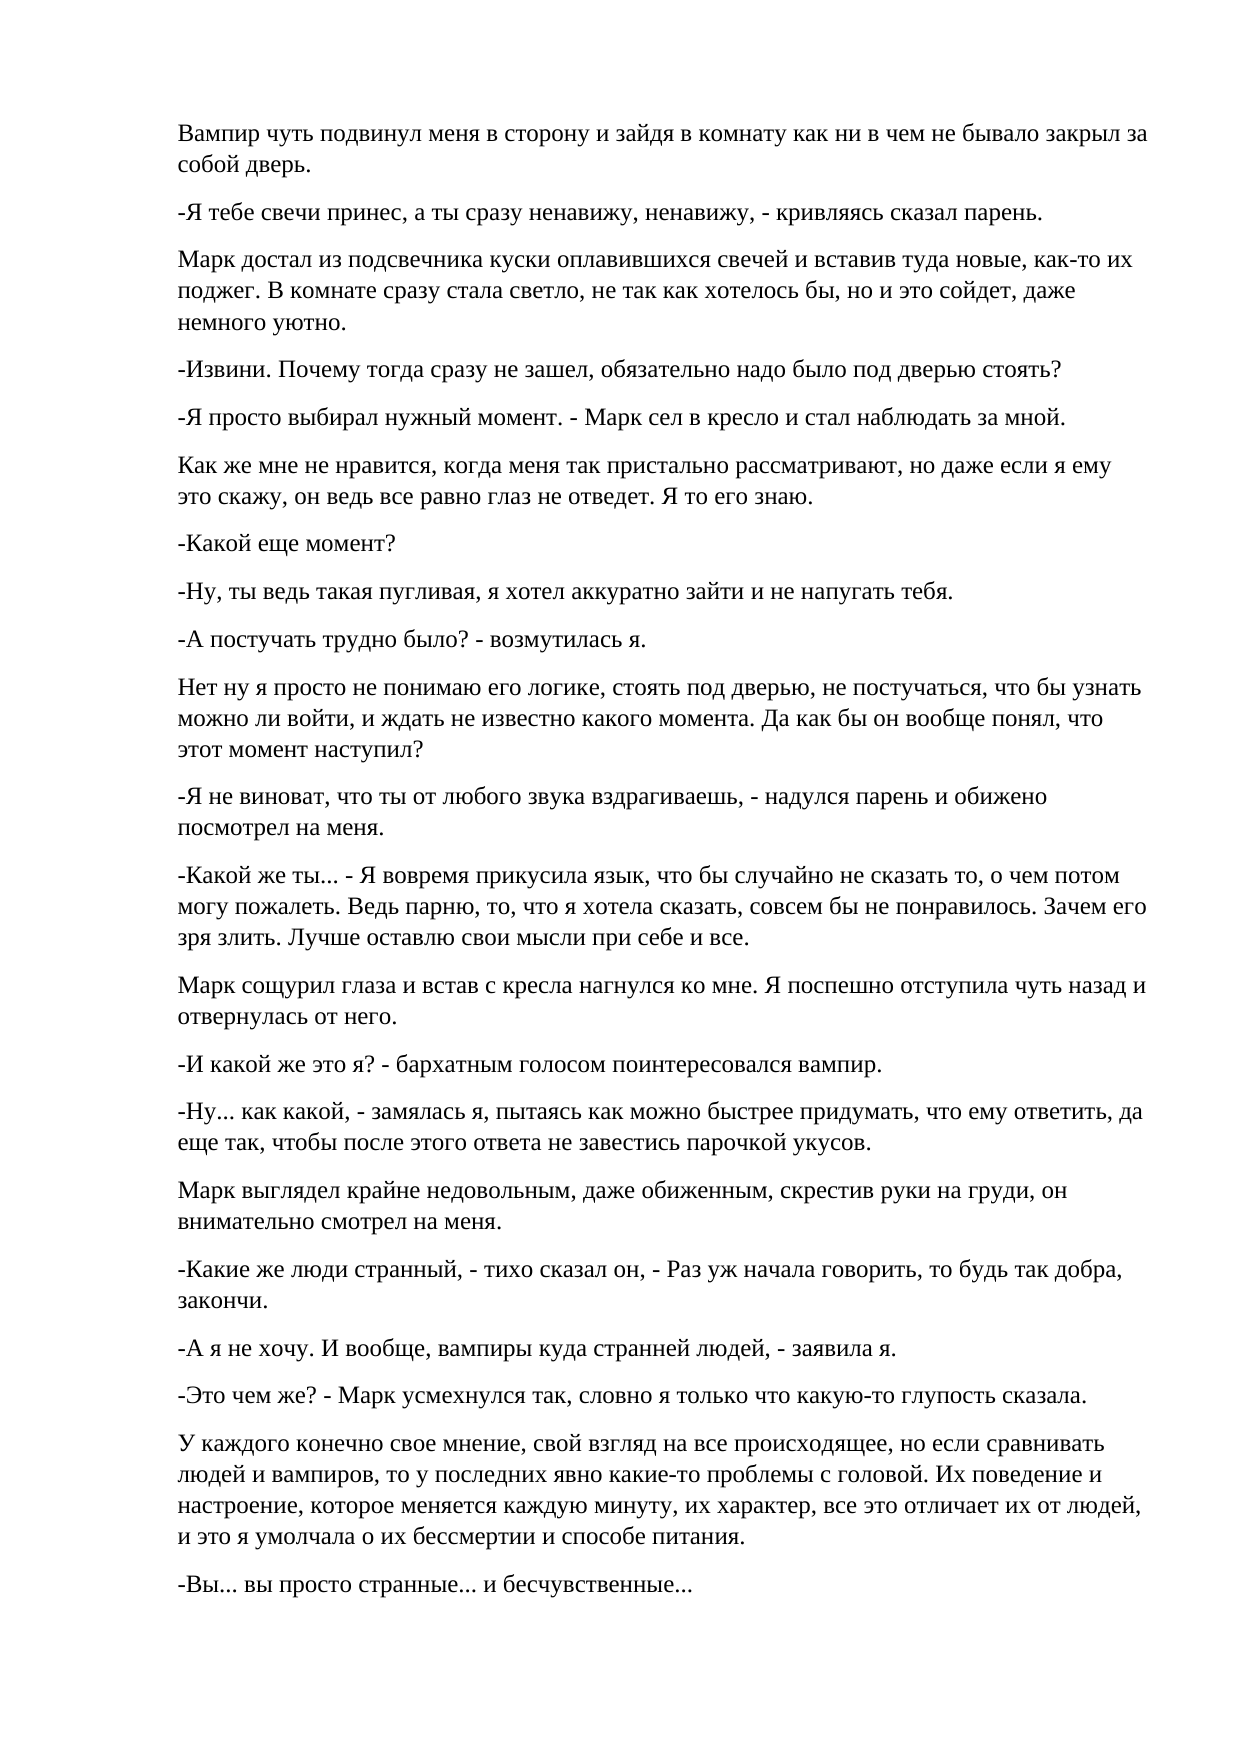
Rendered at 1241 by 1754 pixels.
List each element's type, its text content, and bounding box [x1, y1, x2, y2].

text Марк достал из подсвечника куски оплавившихся свечей и вставив туда новые, как-то их поджег. В комнате сразу стала светло, не так как хотелось бы, но и это сойдет, даже немного уютно. [177, 244, 1152, 335]
text -Я не виноват, что ты от любого звука вздрагиваешь, - надулся парень и обижено посмотрел на меня. [177, 781, 1152, 841]
text -Какие же люди странный, - тихо сказал он, - Раз уж начала говорить, то будь так добра, закончи. [177, 1254, 1152, 1314]
text -А я не хочу. И вообще, вампиры куда странней людей, - заявила я. [177, 1333, 1152, 1361]
text Как же мне не нравится, когда меня так пристально рассматривают, но даже если я ему это скажу, он ведь все равно глаз не отведет. Я то его знаю. [177, 450, 1152, 509]
text -Я тебе свечи принес, а ты сразу ненавижу, ненавижу, - кривляясь сказал парень. [177, 197, 1152, 226]
text -Вы... вы просто странные... и бесчувственные... [177, 1569, 1152, 1598]
text -Какой же ты... - Я вовремя прикусила язык, что бы случайно не сказать то, о чем потом могу пожалеть. Ведь парню, то, что я хотела сказать, совсем бы не понравилось. Зачем его зря злить. Лучше оставлю свои мысли при себе и все. [177, 860, 1152, 951]
text Нет ну я просто не понимаю его логике, стоять под дверью, не постучаться, что бы узнать можно ли войти, и ждать не известно какого момента. Да как бы он вообще понял, что этот момент наступил? [177, 672, 1152, 762]
text -Я просто выбирал нужный момент. - Марк сел в кресло и стал наблюдать за мной. [177, 402, 1152, 431]
text -Это чем же? - Марк усмехнулся так, словно я только что какую-то глупость сказала. [177, 1380, 1152, 1409]
text -Ну, ты ведь такая пугливая, я хотел аккуратно зайти и не напугать тебя. [177, 576, 1152, 605]
text Вампир чуть подвинул меня в сторону и зайдя в комнату как ни в чем не бывало закрыл за собой дверь. [177, 118, 1152, 178]
text Марк выглядел крайне недовольным, даже обиженным, скрестив руки на груди, он внимательно смотрел на меня. [177, 1175, 1152, 1235]
text -Какой еще момент? [177, 528, 1152, 557]
text Марк сощурил глаза и встав с кресла нагнулся ко мне. Я поспешно отступила чуть назад и отвернулась от него. [177, 970, 1152, 1030]
text -Ну... как какой, - замялась я, пытаясь как можно быстрее придумать, что ему ответить, да еще так, чтобы после этого ответа не завестись парочкой укусов. [177, 1096, 1152, 1156]
text У каждого конечно свое мнение, свой взгляд на все происходящее, но если сравнивать людей и вампиров, то у последних явно какие-то проблемы с головой. Их поведение и настроение, которое меняется каждую минуту, их характер, все это отличает их от людей, и это я умолчала о их бессмертии и способе питания. [177, 1428, 1152, 1550]
text -И какой же это я? - бархатным голосом поинтересовался вампир. [177, 1049, 1152, 1077]
text -А постучать трудно было? - возмутилась я. [177, 624, 1152, 653]
text -Извини. Почему тогда сразу не зашел, обязательно надо было под дверью стоять? [177, 354, 1152, 383]
